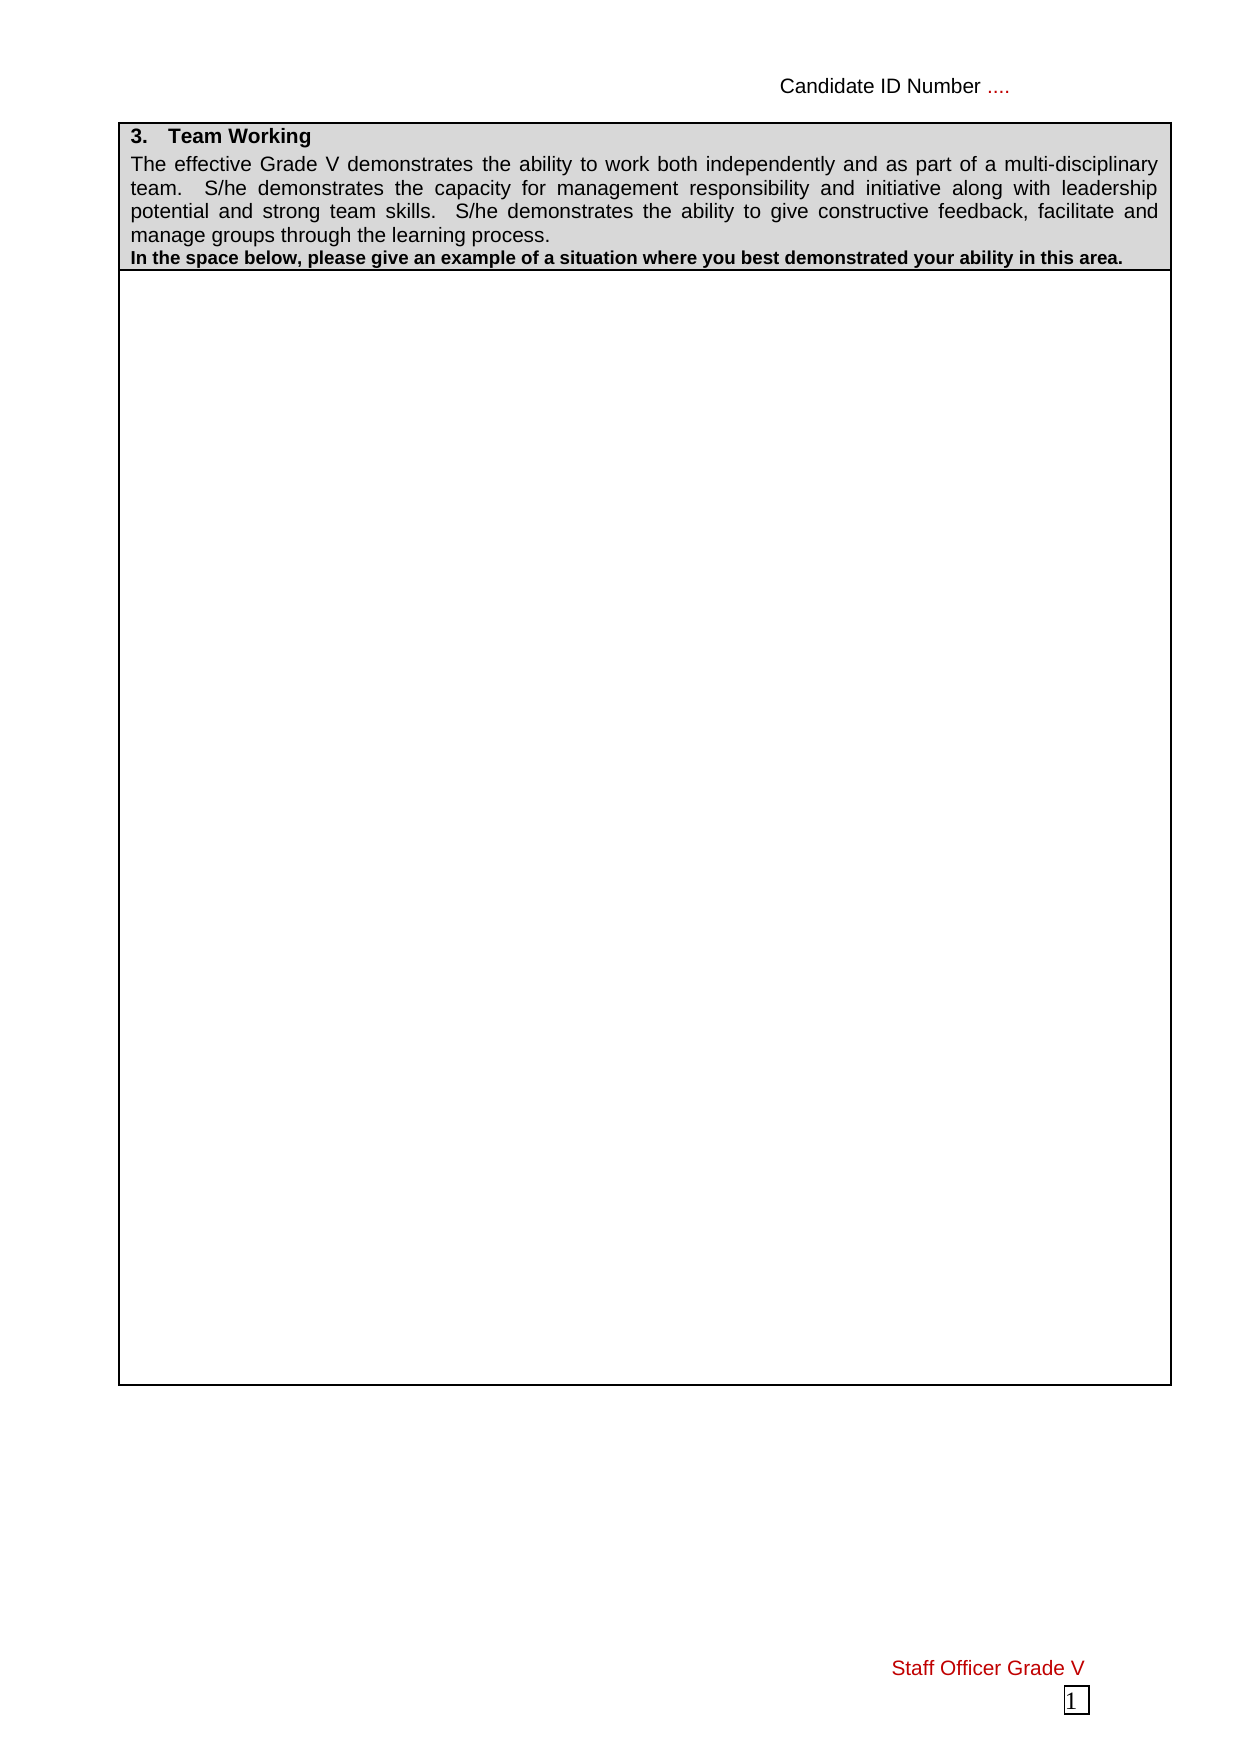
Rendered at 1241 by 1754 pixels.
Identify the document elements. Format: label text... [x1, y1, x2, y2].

table_header Team Working The effective Grade V demonstrates the ability to work both independently and as part of a multi-disciplinary team. S/he demonstrates the capacity for management responsibility and initiative along with leadership potential and strong team skills. S/he demonstrates the ability to give constructive feedback, facilitate and manage groups through the learning process. In the space below, please give an example of a situation where you best demonstrated your ability in this area. [120, 124, 1170, 269]
table_cell [120, 271, 1170, 1384]
